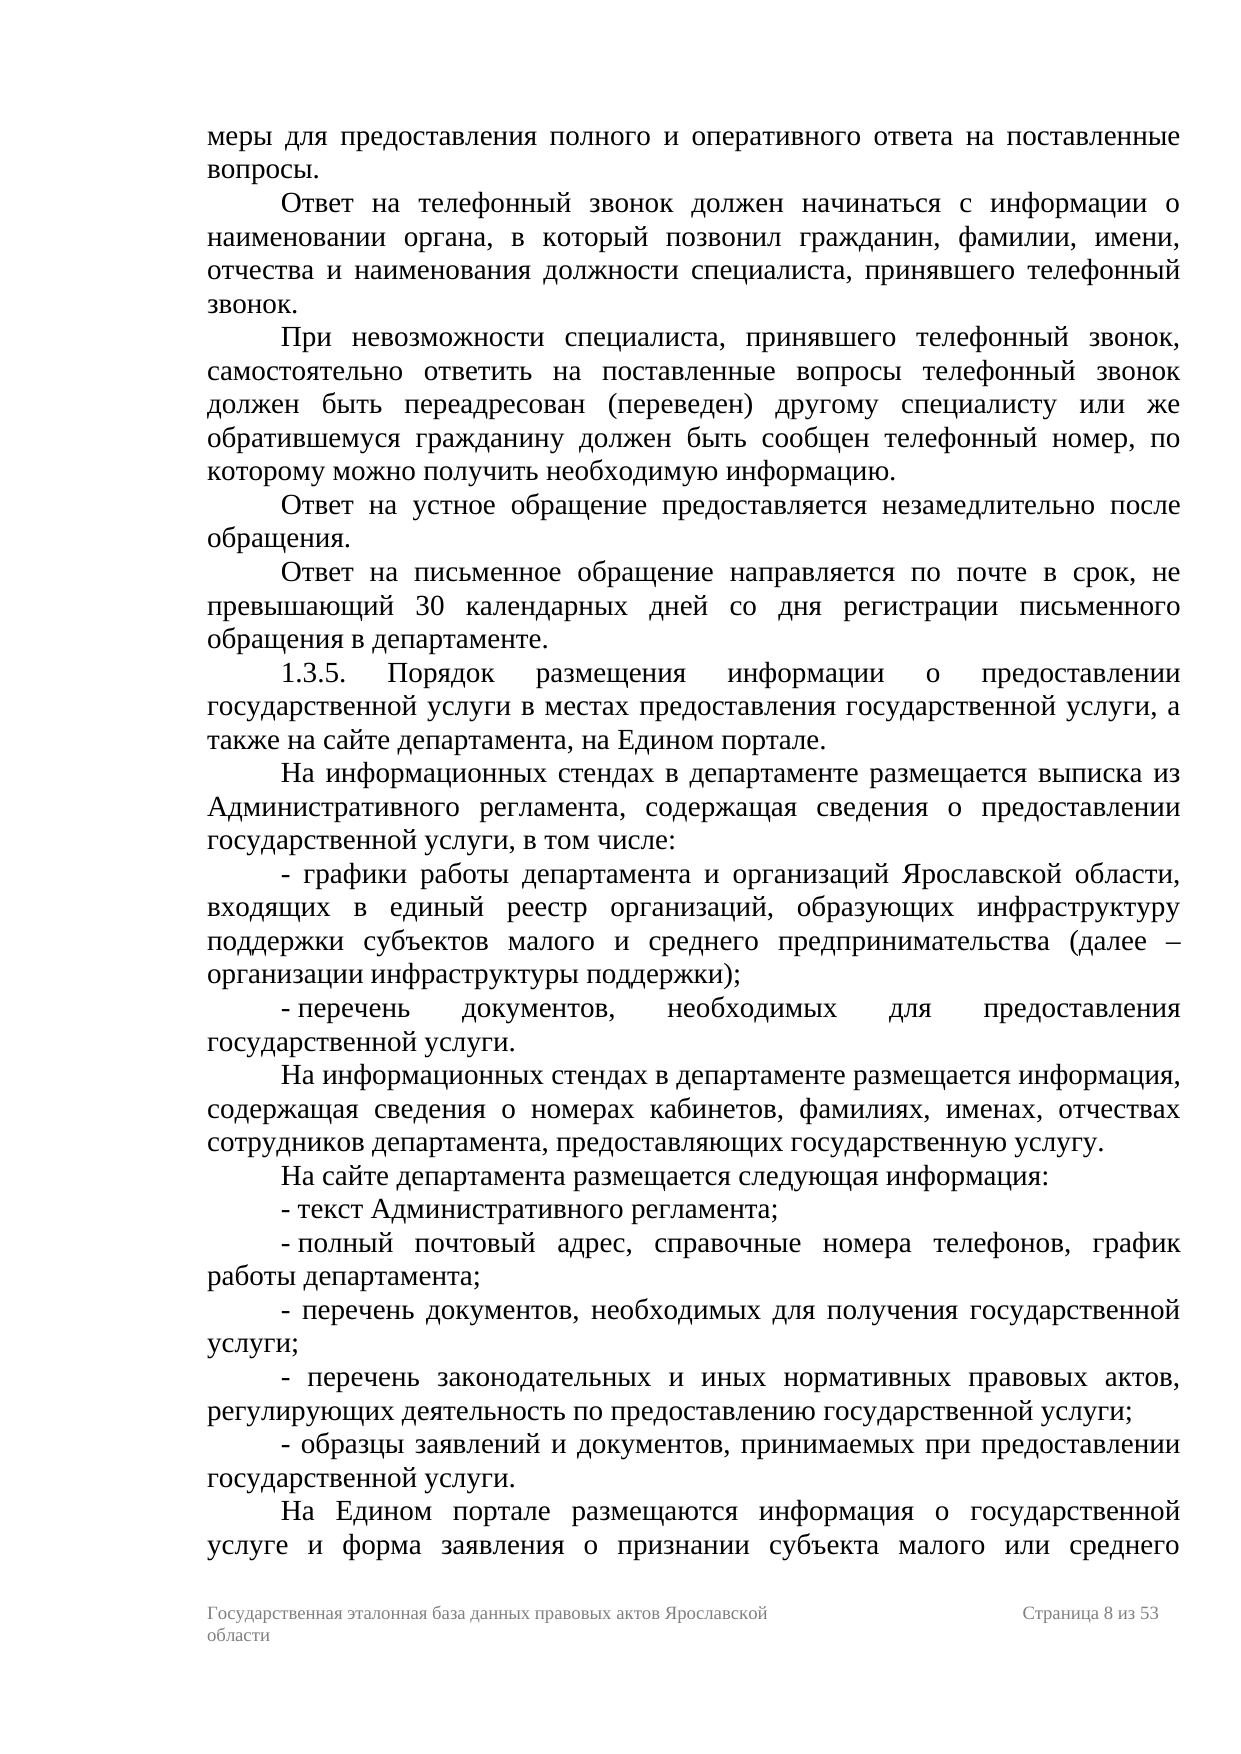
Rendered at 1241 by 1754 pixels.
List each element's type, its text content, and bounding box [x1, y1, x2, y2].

text 1.3.5. Порядок размещения информации о предоставлении государственной услуги в местах предоставления государственной услуги, а также на сайте департамента, на Едином портале. [207, 655, 1181, 755]
text - образцы заявлений и документов, принимаемых при предоставлении государственной услуги. [207, 1426, 1181, 1493]
text На информационных стендах в департаменте размещается информация, содержащая сведения о номерах кабинетов, фамилиях, именах, отчествах сотрудников департамента, предоставляющих государственную услугу. [207, 1057, 1181, 1158]
text - перечень документов, необходимых для предоставления государственной услуги. [207, 990, 1181, 1057]
text - текст Административного регламента; [207, 1191, 1181, 1225]
text Ответ на письменное обращение направляется по почте в срок, не превышающий 30 календарных дней со дня регистрации письменного обращения в департаменте. [207, 554, 1181, 655]
text На информационных стендах в департаменте размещается выписка из Административного регламента, содержащая сведения о предоставлении государственной услуги, в том числе: [207, 755, 1181, 856]
text На сайте департамента размещается следующая информация: [207, 1158, 1181, 1191]
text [207, 118, 1181, 185]
text Ответ на устное обращение предоставляется незамедлительно после обращения. [207, 487, 1181, 554]
text - перечень законодательных и иных нормативных правовых актов, регулирующих деятельность по предоставлению государственной услуги; [207, 1359, 1181, 1426]
text - полный почтовый адрес, справочные номера телефонов, график работы департамента; [207, 1225, 1181, 1292]
text - графики работы департамента и организаций Ярославской области, входящих в единый реестр организаций, образующих инфраструктуру поддержки субъектов малого и среднего предпринимательства (далее – организации инфраструктуры поддержки); [207, 856, 1181, 990]
text - перечень документов, необходимых для получения государственной услуги; [207, 1292, 1181, 1359]
text Ответ на телефонный звонок должен начинаться с информации о наименовании органа, в который позвонил гражданин, фамилии, имени, отчества и наименования должности специалиста, принявшего телефонный звонок. [207, 185, 1181, 319]
text При невозможности специалиста, принявшего телефонный звонок, самостоятельно ответить на поставленные вопросы телефонный звонок должен быть переадресован (переведен) другому специалисту или же обратившемуся гражданину должен быть сообщен телефонный номер, по которому можно получить необходимую информацию. [207, 319, 1181, 487]
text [207, 1493, 1181, 1560]
